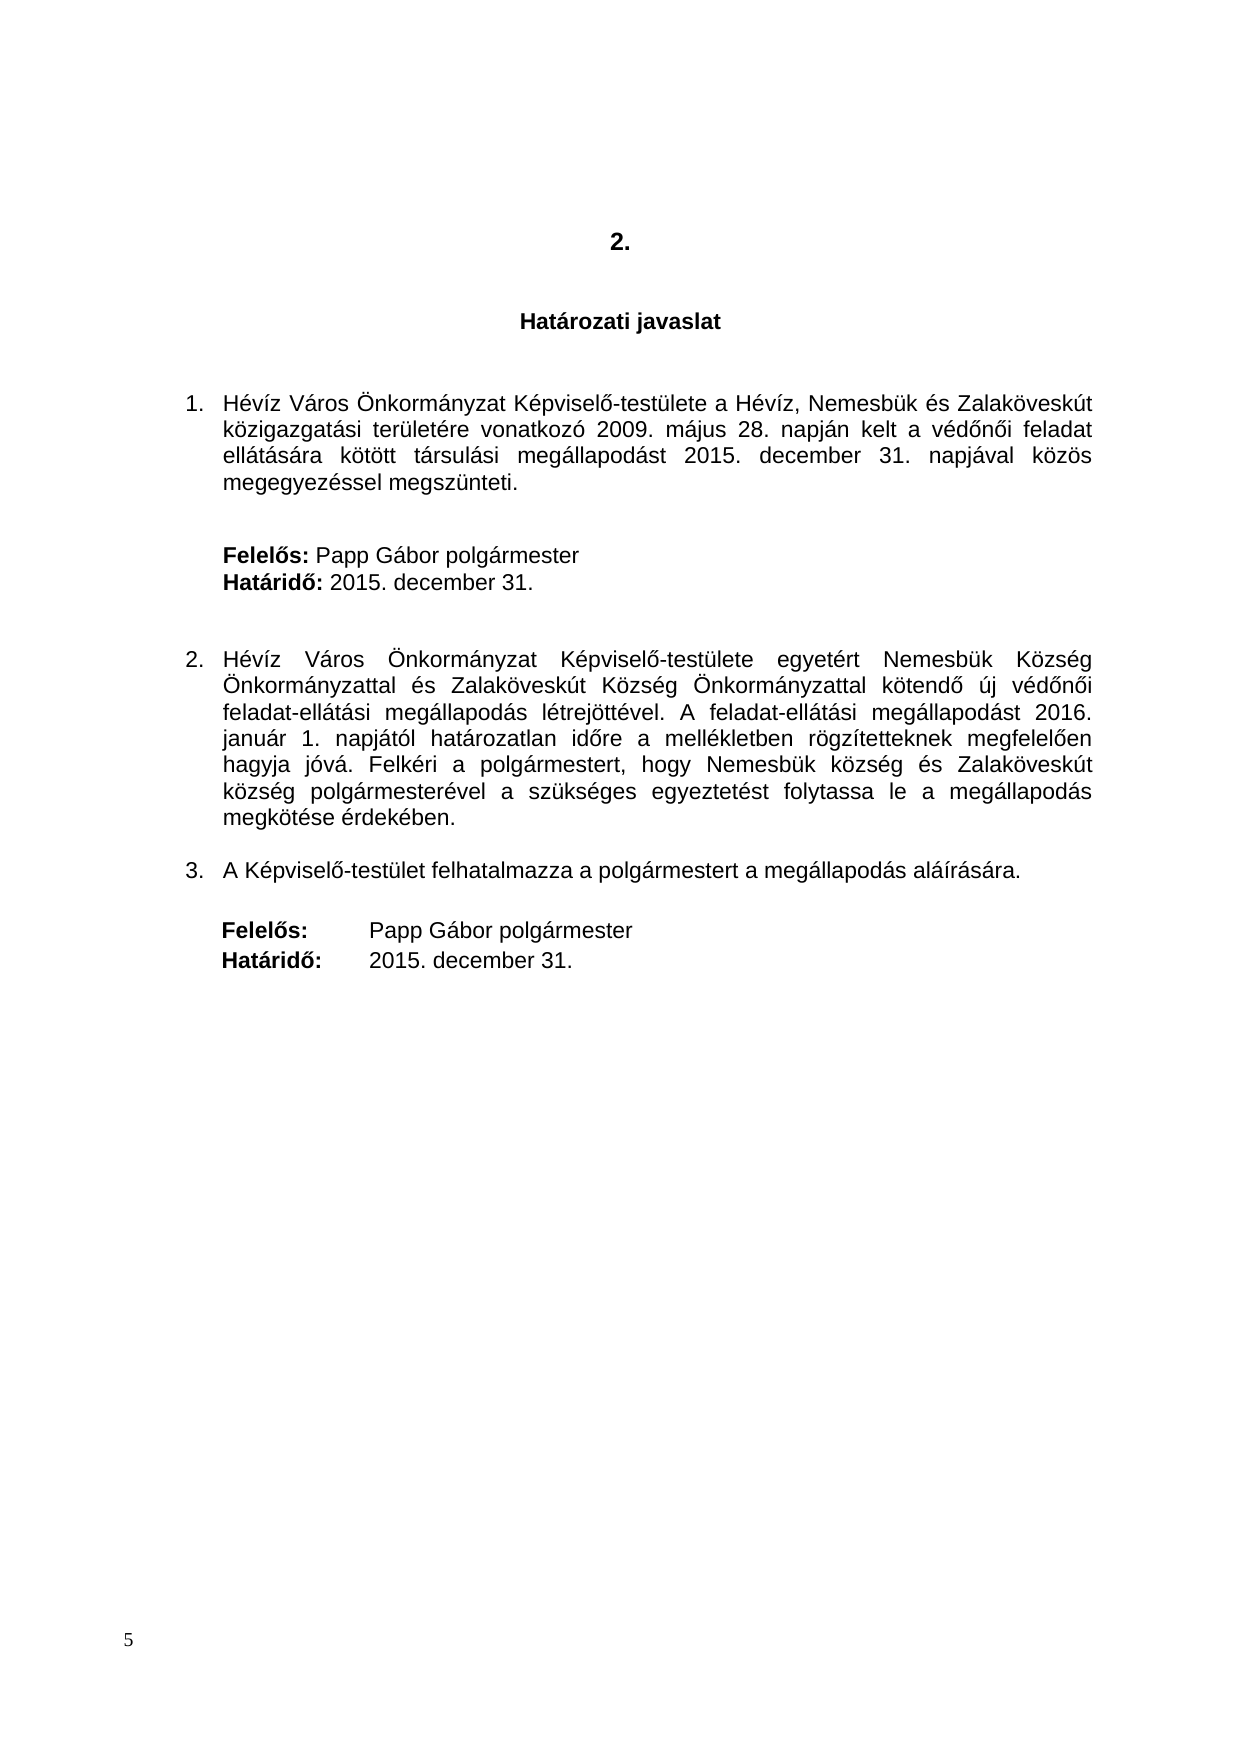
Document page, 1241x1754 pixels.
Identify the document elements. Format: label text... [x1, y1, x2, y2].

text Felelős: Papp Gábor polgármester [148, 917, 1093, 943]
list Hévíz Város Önkormányzat Képviselő-testülete egyetért Nemesbük Község Önkormányzattal és Zalaköveskút Község Önkormányzattal kötendő új védőnői feladat-ellátási megállapodás létrejöttével. A feladat-ellátási megállapodást 2016. január 1. napjától határozatlan időre a mellékletben rögzítetteknek megfelelően hagyja jóvá. Felkéri a polgármestert, hogy Nemesbük község és Zalaköveskút község polgármesterével a szükséges egyeztetést folytassa le a megállapodás megkötése érdekében. [185, 646, 1093, 830]
list A Képviselő-testület felhatalmazza a polgármestert a megállapodás aláírására. [185, 857, 1093, 883]
text 2. [148, 227, 1093, 255]
text Határozati javaslat [148, 308, 1093, 334]
text Határidő: 2015. december 31. [221, 947, 1093, 974]
text Határidő: 2015. december 31. [223, 568, 1093, 595]
text Felelős: Papp Gábor polgármester [223, 542, 1093, 568]
list Hévíz Város Önkormányzat Képviselő-testülete a Hévíz, Nemesbük és Zalaköveskút közigazgatási területére vonatkozó 2009. május 28. napján kelt a védőnői feladat ellátására kötött társulási megállapodást 2015. december 31. napjával közös megegyezéssel megszünteti. [185, 389, 1093, 495]
